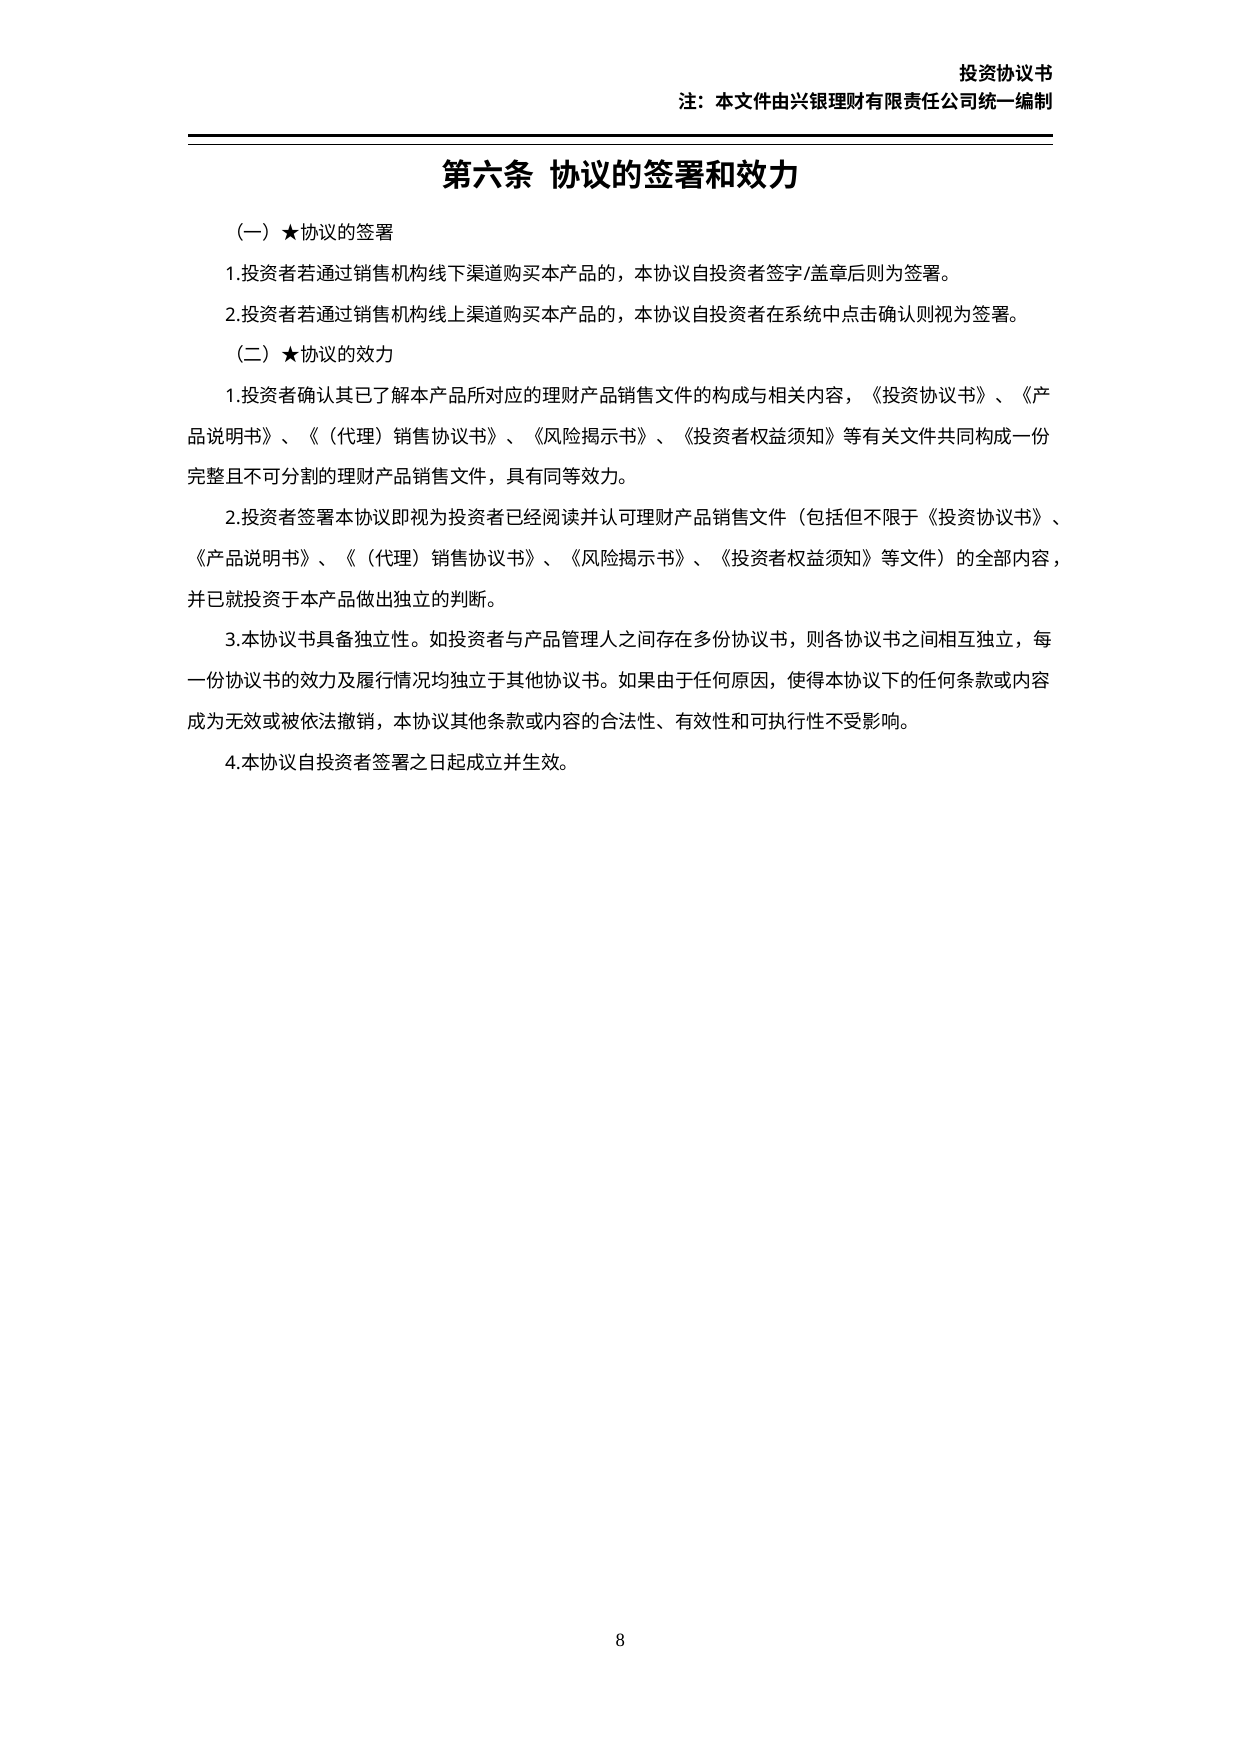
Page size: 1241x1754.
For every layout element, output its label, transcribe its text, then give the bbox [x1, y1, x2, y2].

text 2.投资者若通过销售机构线上渠道购买本产品的，本协议自投资者在系统中点击确认则视为签署。 [187, 299, 1053, 326]
text （一）★协议的签署 [187, 218, 1053, 245]
text 2.投资者签署本协议即视为投资者已经阅读并认可理财产品销售文件（包括但不限于《投资协议书》、《产品说明书》、《（代理）销售协议书》、《风险揭示书》、《投资者权益须知》等文件）的全部内容，并已就投资于本产品做出独立的判断。 [187, 503, 1053, 612]
text 4.本协议自投资者签署之日起成立并生效。 [187, 747, 1053, 774]
text （二）★协议的效力 [187, 340, 1053, 367]
text 1.投资者若通过销售机构线下渠道购买本产品的，本协议自投资者签字/盖章后则为签署。 [187, 258, 1053, 286]
subtitle 第六条 协议的签署和效力 [187, 150, 1053, 195]
text 1.投资者确认其已了解本产品所对应的理财产品销售文件的构成与相关内容，《投资协议书》、《产品说明书》、《（代理）销售协议书》、《风险揭示书》、《投资者权益须知》等有关文件共同构成一份完整且不可分割的理财产品销售文件，具有同等效力。 [187, 381, 1053, 489]
text 3.本协议书具备独立性。如投资者与产品管理人之间存在多份协议书，则各协议书之间相互独立，每一份协议书的效力及履行情况均独立于其他协议书。如果由于任何原因，使得本协议下的任何条款或内容成为无效或被依法撤销，本协议其他条款或内容的合法性、有效性和可执行性不受影响。 [187, 625, 1053, 734]
